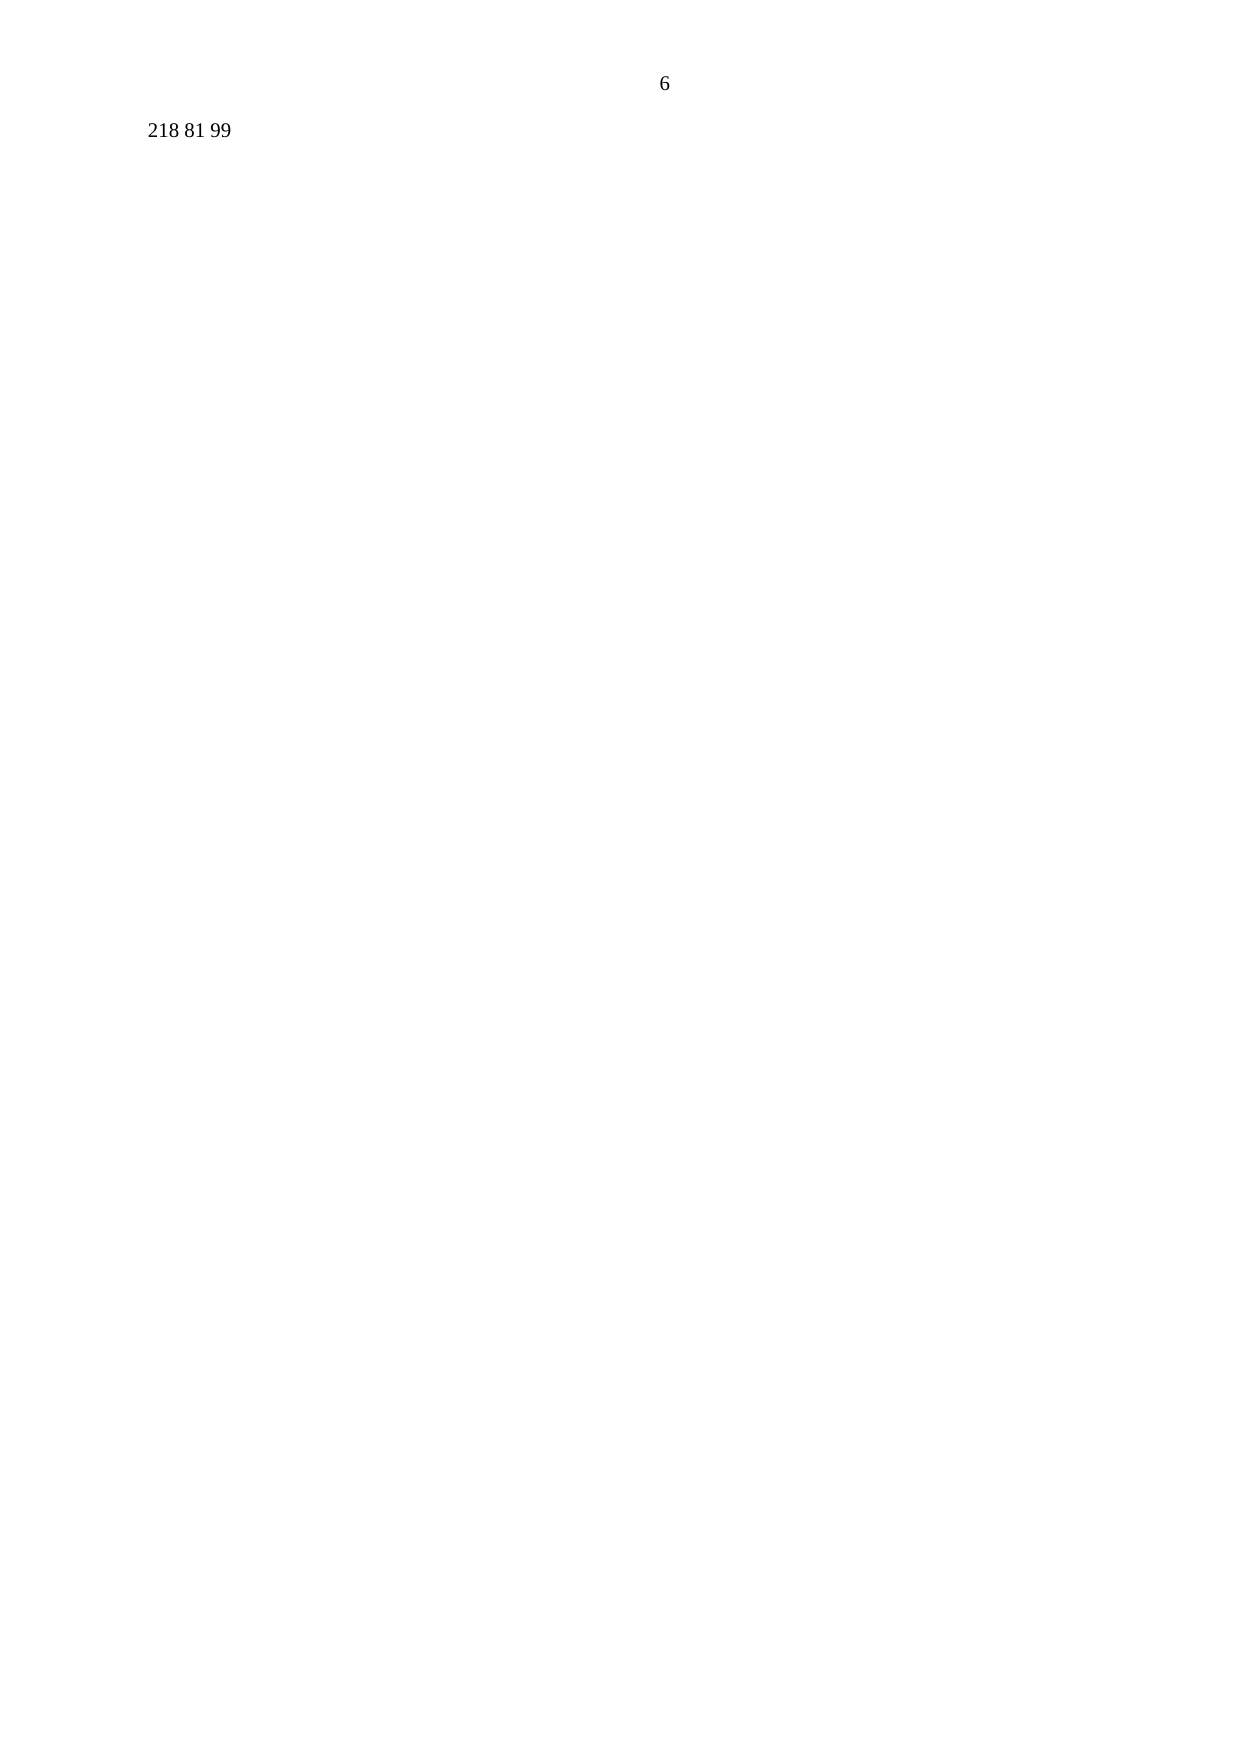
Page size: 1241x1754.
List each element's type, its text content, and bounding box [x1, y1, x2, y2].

text 218 81 99 [148, 118, 1181, 142]
